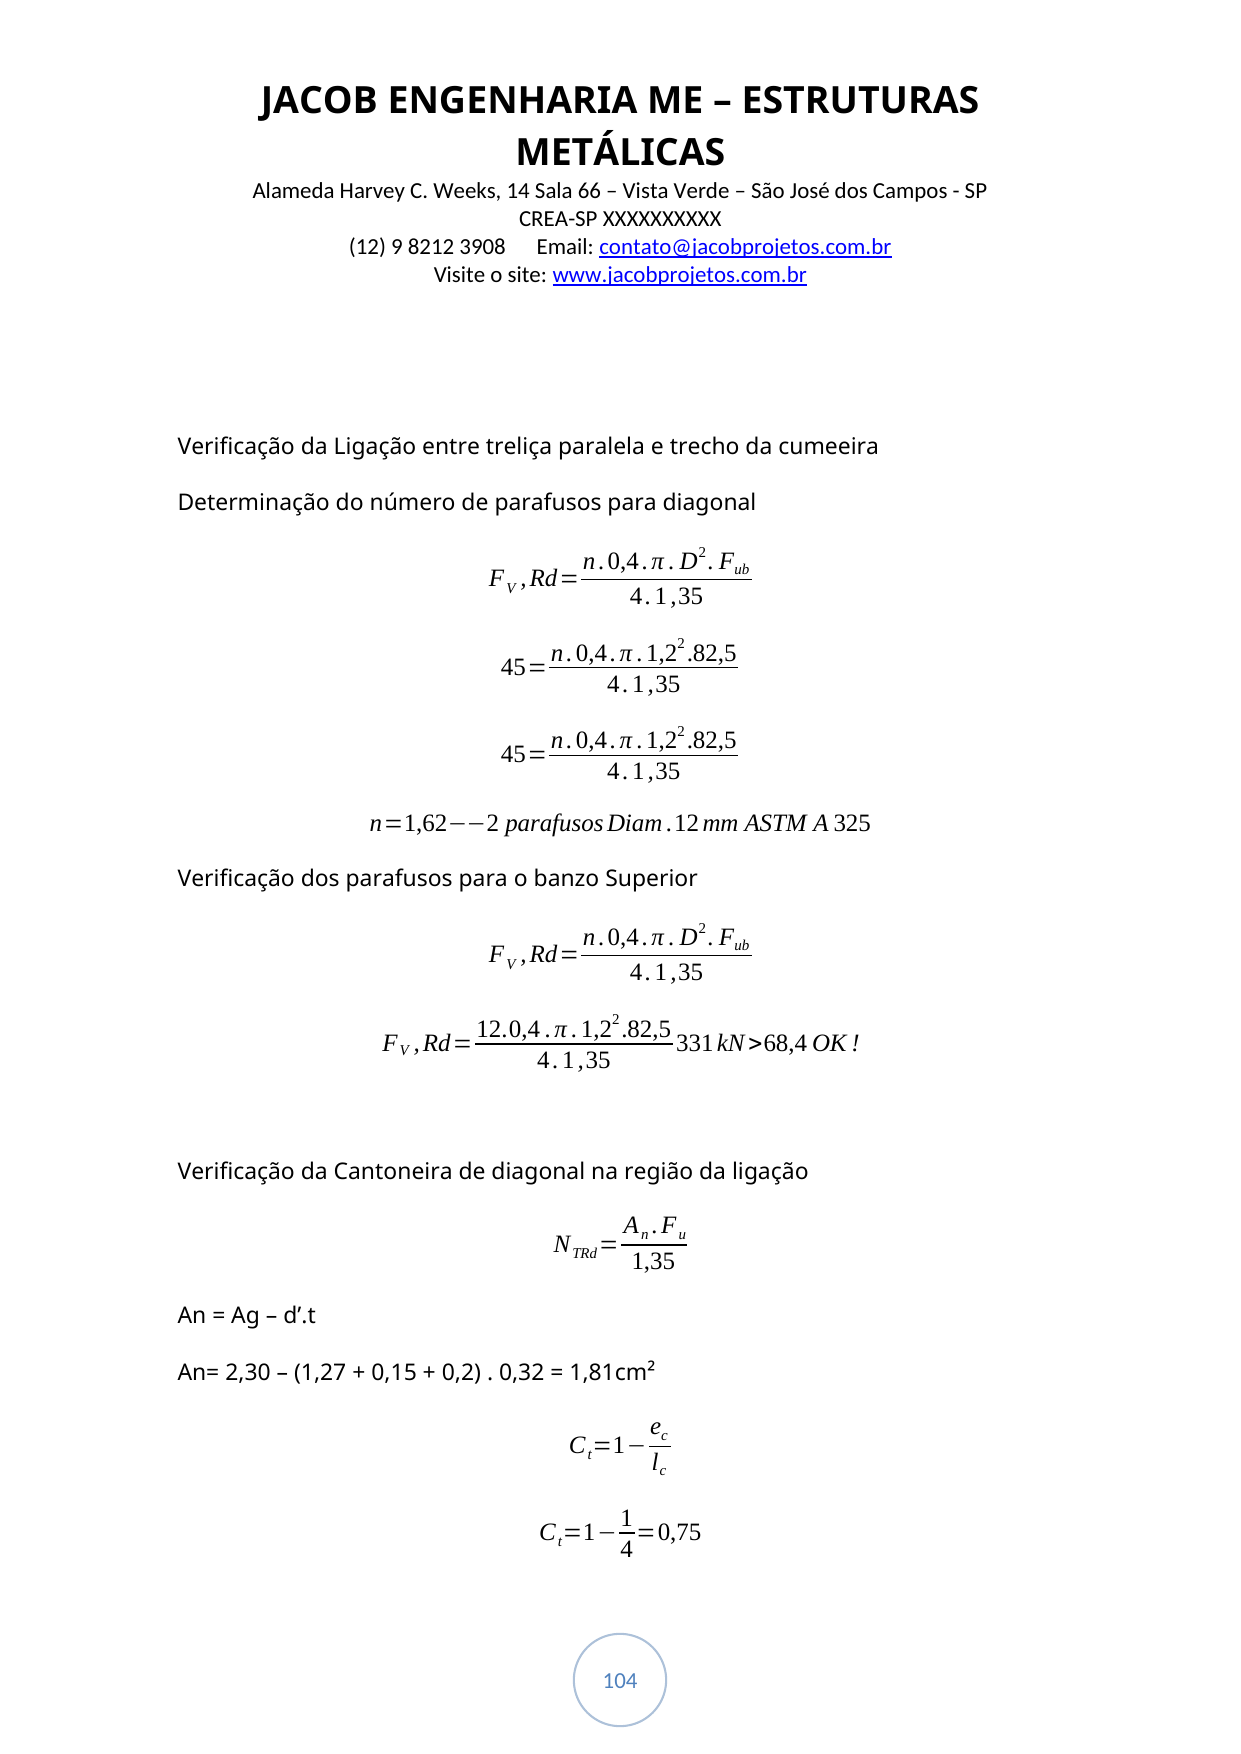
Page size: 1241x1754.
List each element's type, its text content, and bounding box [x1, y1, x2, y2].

text Verificação dos parafusos para o banzo Superior [177, 862, 1063, 894]
text Determinação do número de parafusos para diagonal [177, 486, 1063, 518]
text An = Ag – d’.t [177, 1299, 1063, 1330]
text Verificação da Cantoneira de diagonal na região da ligação [177, 1155, 1063, 1186]
text Verificação da Ligação entre treliça paralela e trecho da cumeeira [177, 429, 1063, 461]
text An= 2,30 – (1,27 + 0,15 + 0,2) . 0,32 = 1,81cm² [177, 1356, 1063, 1387]
